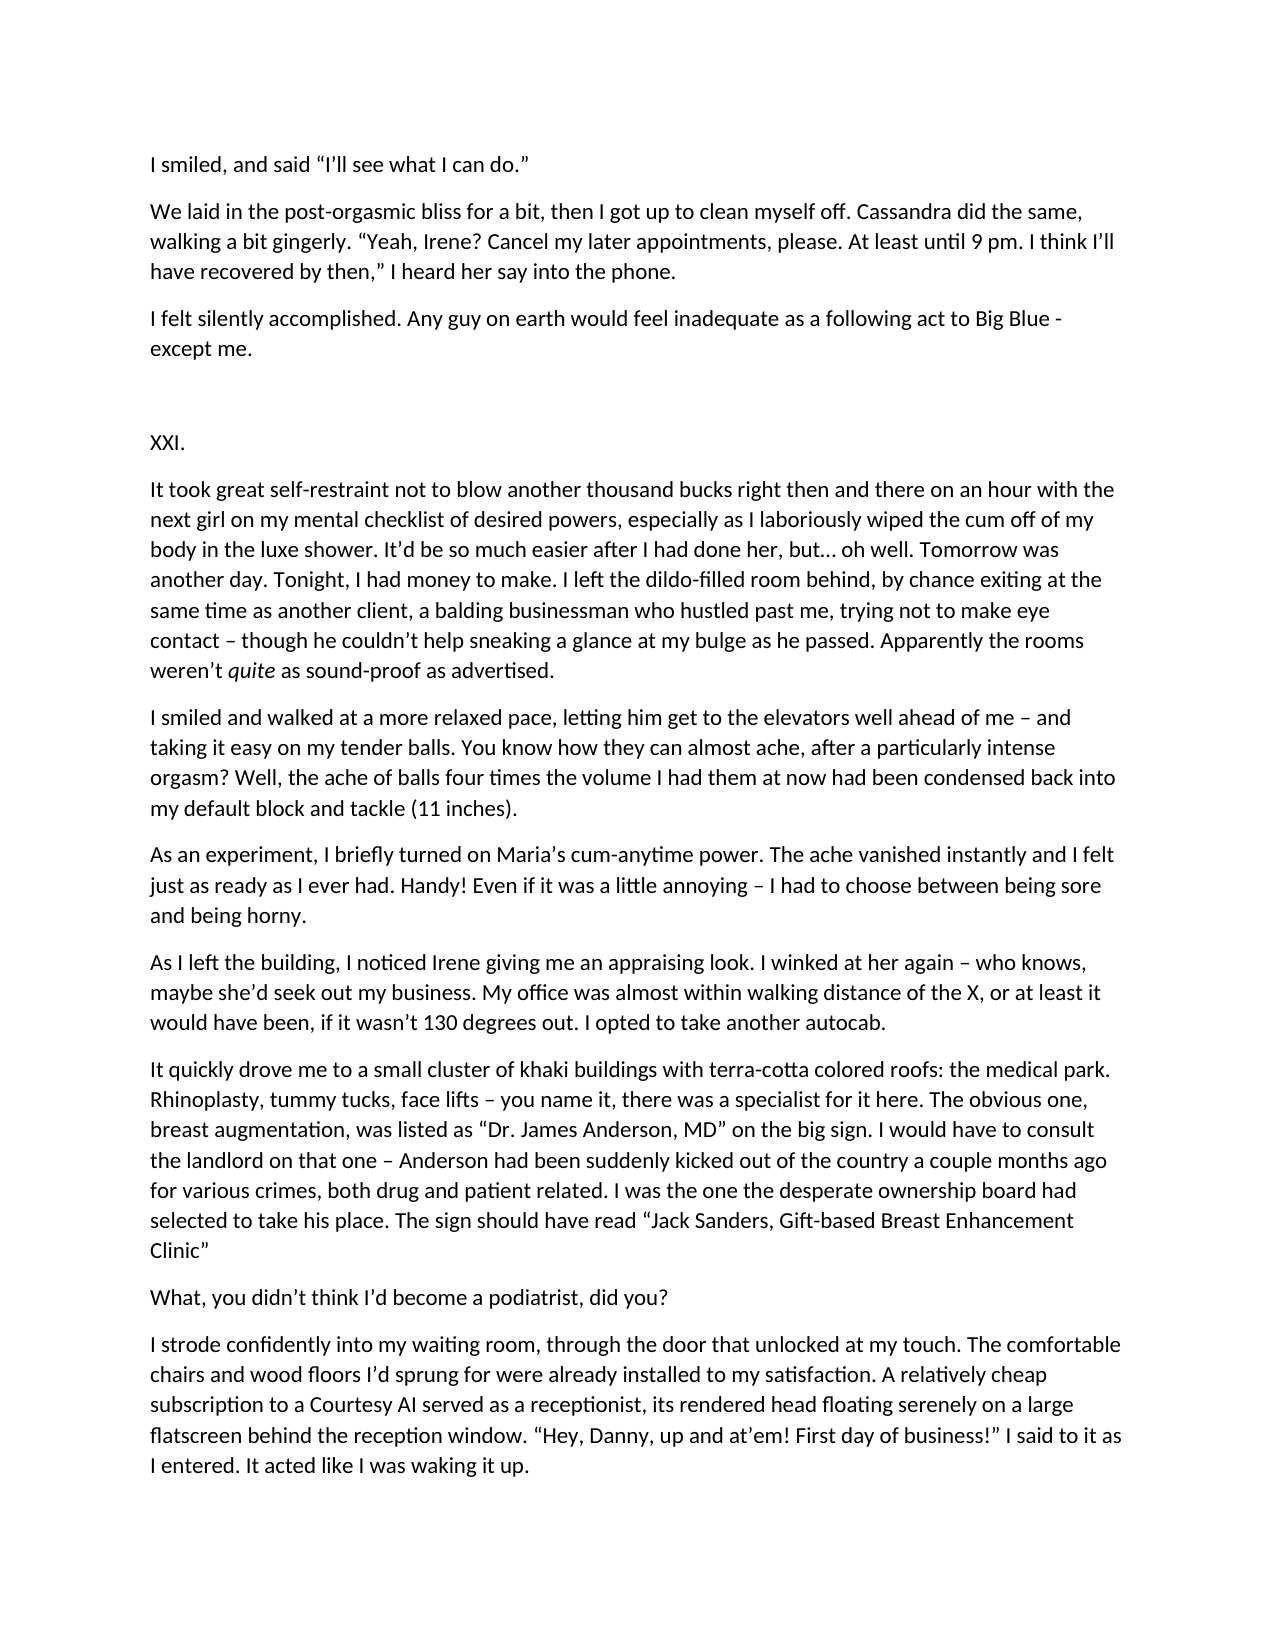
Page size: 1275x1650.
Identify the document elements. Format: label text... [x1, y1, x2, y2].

text I smiled and walked at a more relaxed pace, letting him get to the elevators well ahead of me – and taking it easy on my tender balls. You know how they can almost ache, after a particularly intense orgasm? Well, the ache of balls four times the volume I had them at now had been condensed back into my default block and tackle (11 inches). [150, 703, 1125, 822]
text XXI. [150, 428, 1125, 456]
text As I left the building, I noticed Irene giving me an appraising look. I winked at her again – who knows, maybe she’d seek out my business. My office was almost within walking distance of the X, or at least it would have been, if it wasn’t 130 degrees out. I opted to take another autocab. [150, 948, 1125, 1036]
text I smiled, and said “I’ll see what I can do.” [150, 150, 1125, 178]
text It quickly drove me to a small cluster of khaki buildings with terra-cotta colored roofs: the medical park. Rhinoplasty, tummy tucks, face lifts – you name it, there was a specialist for it here. The obvious one, breast augmentation, was listed as “Dr. James Anderson, MD” on the big sign. I would have to consult the landlord on that one – Anderson had been suddenly kicked out of the country a couple months ago for various crimes, both drug and patient related. I was the one the desperate ownership board had selected to take his place. The sign should have read “Jack Sanders, Gift-based Breast Enhancement Clinic” [150, 1055, 1125, 1264]
text I felt silently accomplished. Any guy on earth would feel inadequate as a following act to Big Blue -except me. [150, 304, 1125, 362]
text What, you didn’t think I’d become a podiatrist, did you? [150, 1283, 1125, 1311]
text It took great self-restraint not to blow another thousand bucks right then and there on an hour with the next girl on my mental checklist of desired powers, especially as I laboriously wiped the cum off of my body in the luxe shower. It’d be so much easier after I had done her, but… oh well. Tomorrow was another day. Tonight, I had money to make. I left the dildo-filled room behind, by chance exiting at the same time as another client, a balding businessman who hustled past me, trying not to make eye contact – though he couldn’t help sneaking a glance at my bulge as he passed. Apparently the rooms weren’t quite as sound-proof as advertised. [150, 475, 1125, 684]
text We laid in the post-orgasmic bliss for a bit, then I got up to clean myself off. Cassandra did the same, walking a bit gingerly. “Yeah, Irene? Cancel my later appointments, please. At least until 9 pm. I think I’ll have recovered by then,” I heard her say into the phone. [150, 197, 1125, 285]
text I strode confidently into my waiting room, through the door that unlocked at my touch. The comfortable chairs and wood floors I’d sprung for were already installed to my satisfaction. A relatively cheap subscription to a Courtesy AI served as a receptionist, its rendered head floating serenely on a large flatscreen behind the reception window. “Hey, Danny, up and at’em! First day of business!” I said to it as I entered. It acted like I was waking it up. [150, 1330, 1125, 1479]
text As an experiment, I briefly turned on Maria’s cum-anytime power. The ache vanished instantly and I felt just as ready as I ever had. Handy! Even if it was a little annoying – I had to choose between being sore and being horny. [150, 841, 1125, 929]
